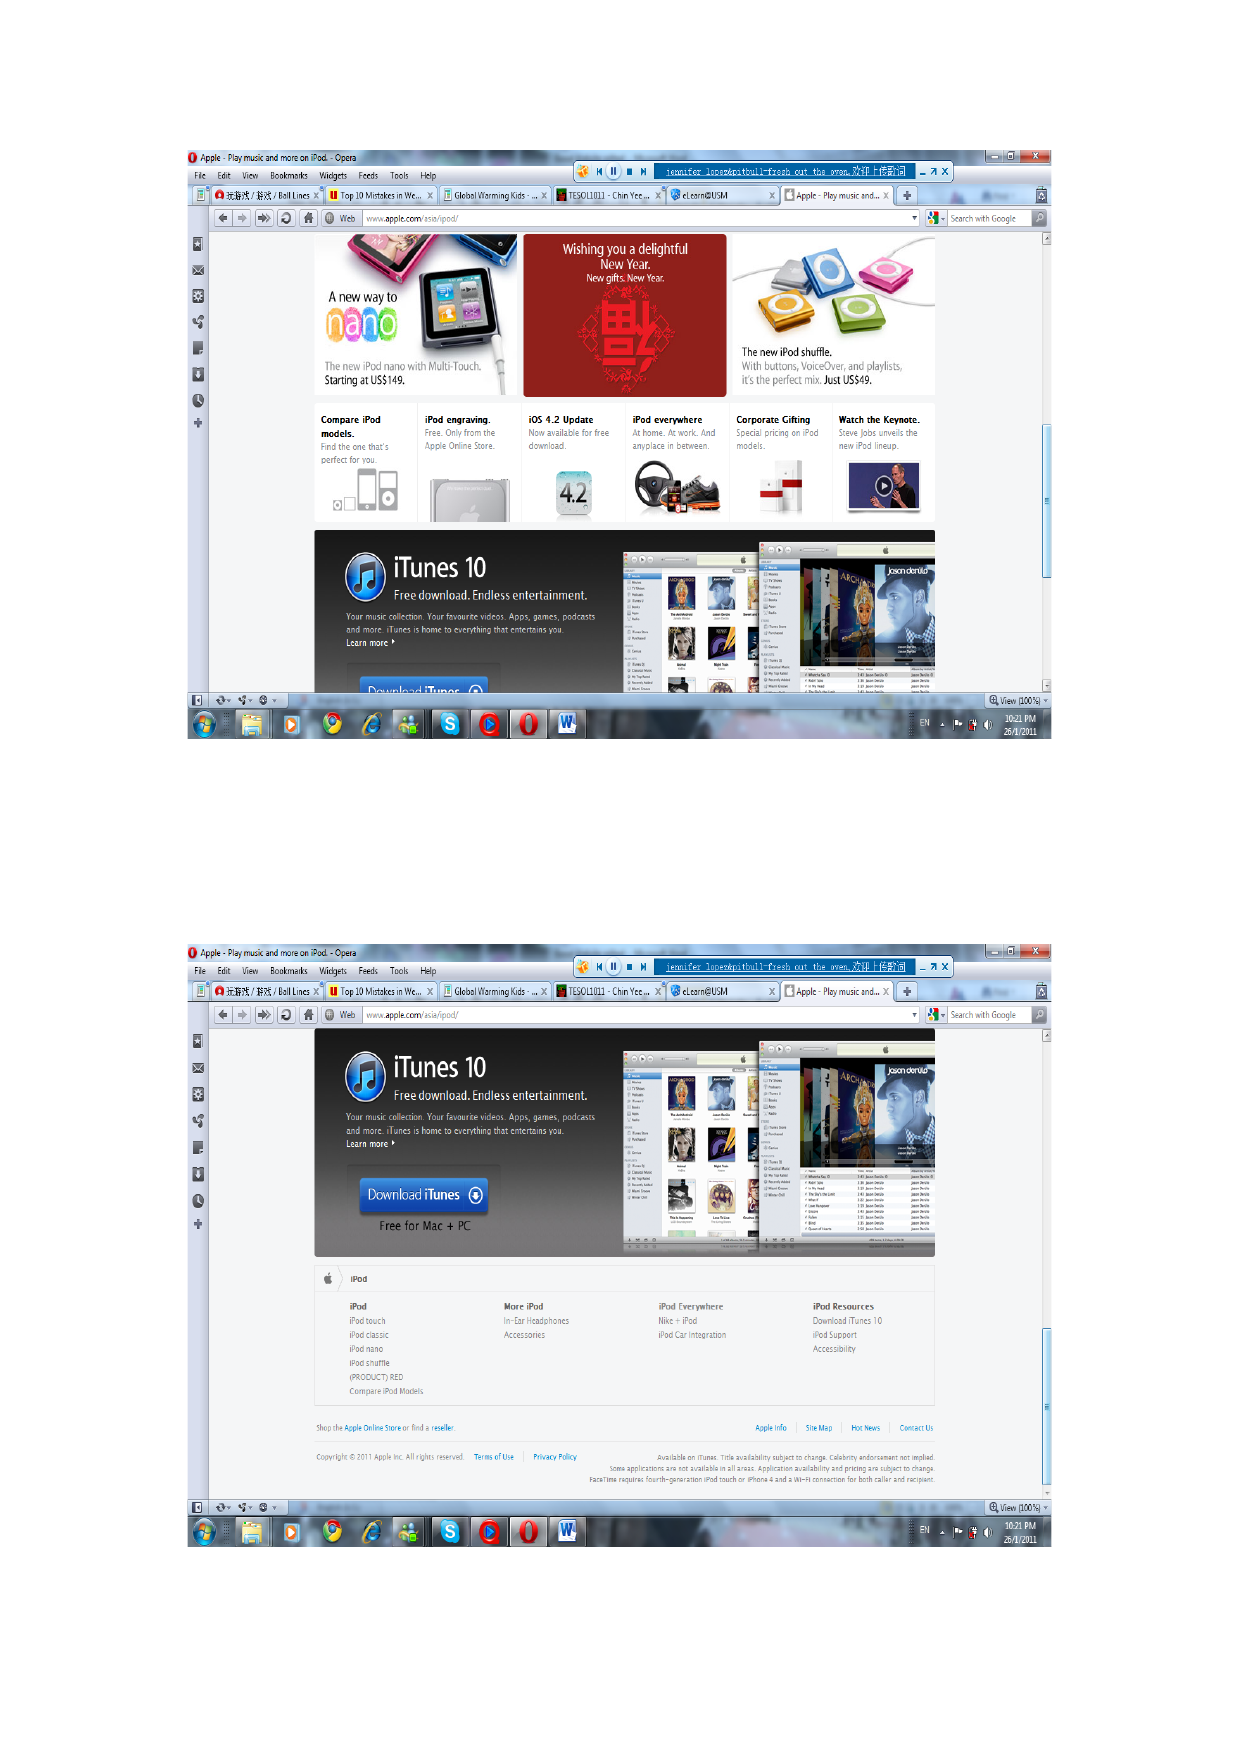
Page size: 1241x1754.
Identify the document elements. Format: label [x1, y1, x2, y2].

picture [187, 150, 1052, 739]
picture [187, 944, 1052, 1547]
